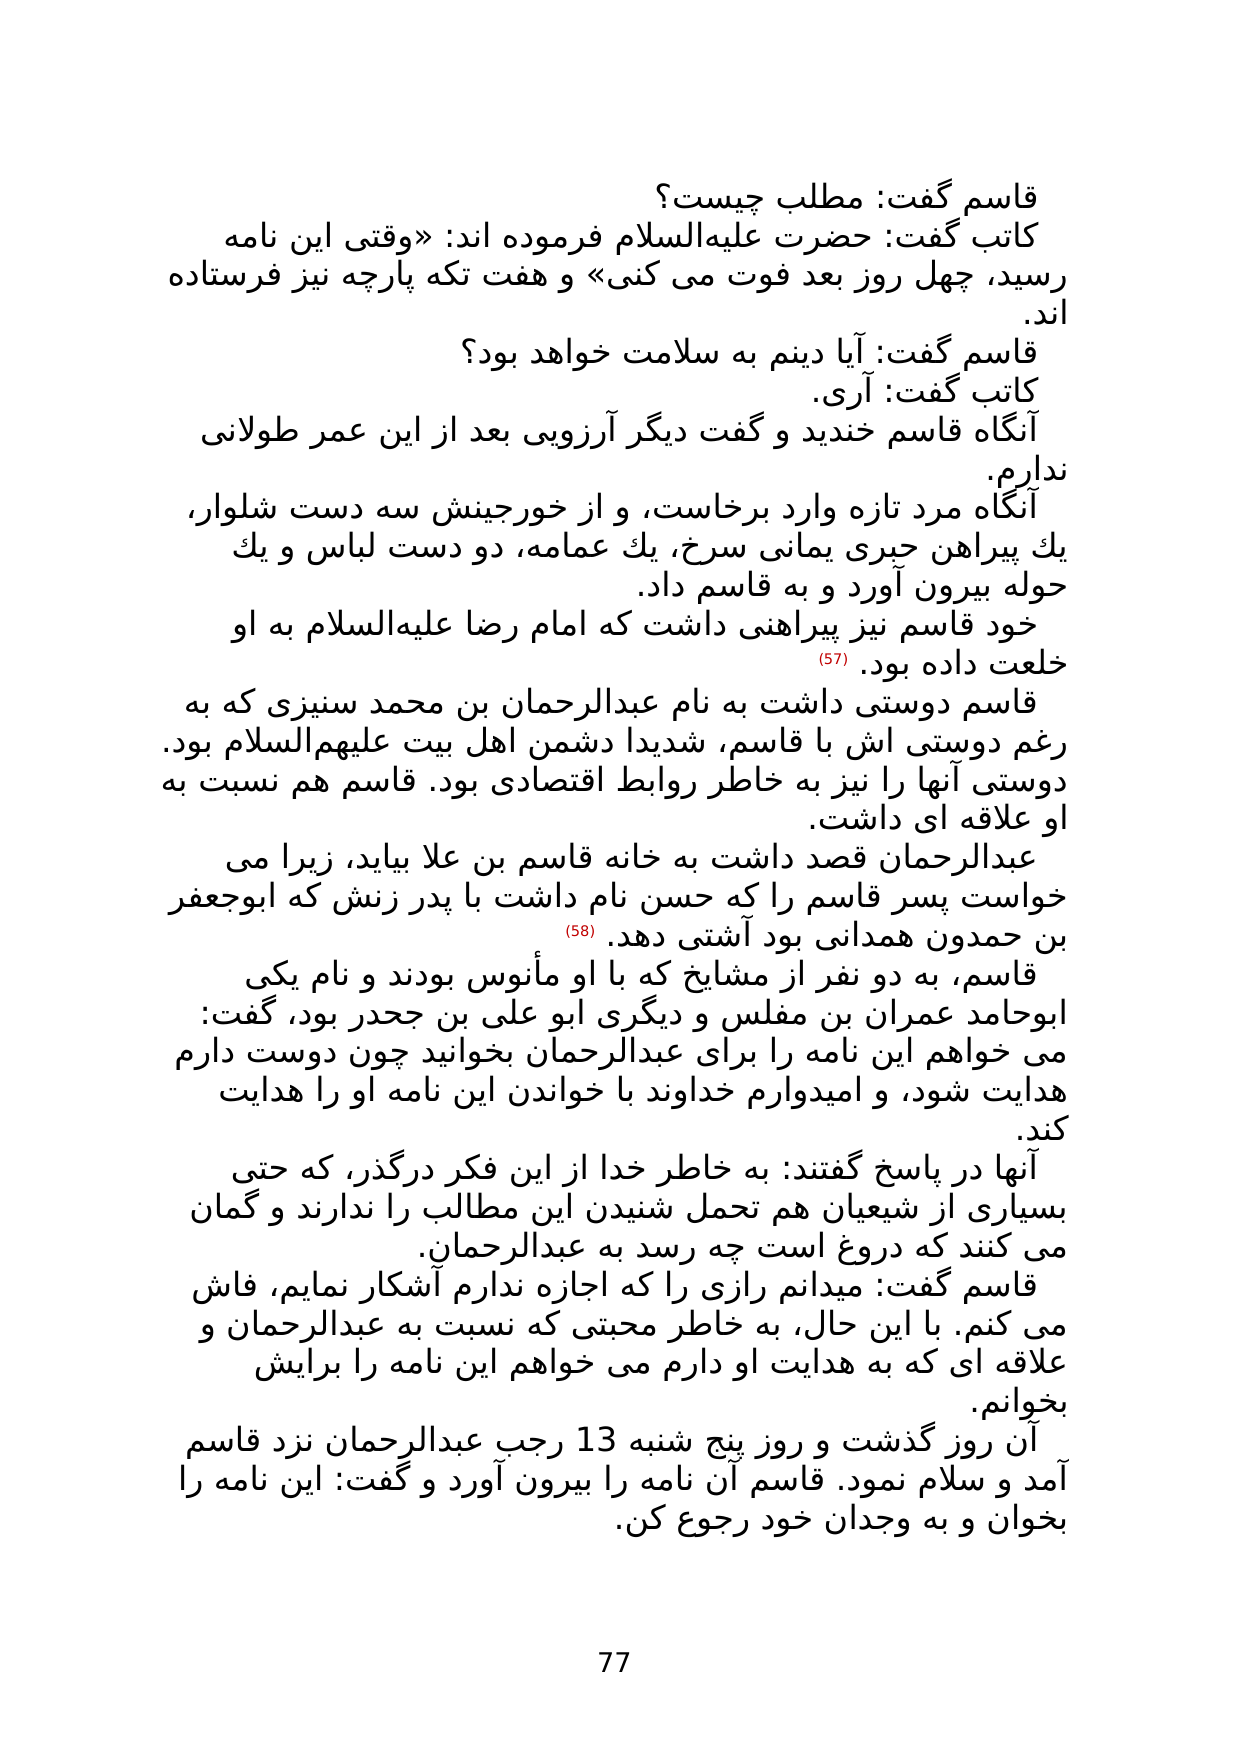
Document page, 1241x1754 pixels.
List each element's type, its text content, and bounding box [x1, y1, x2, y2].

text آنگاه قاسم خنديد و گفت ديگر آرزويى بعد از اين عمر طولانى ندارم. [159, 410, 1069, 488]
text قاسم گفت: مطلب چيست؟ [159, 177, 1069, 216]
text كاتب گفت: آرى. [159, 371, 1069, 410]
text قاسم دوستى داشت به نام عبدالرحمان بن محمد سنيزى كه به رغم دوستى اش با قاسم، شديدا دشمن اهل بيت عليهم‌السلام بود. دوستى آنها را نيز به خاطر روابط اقتصادى بود. قاسم هم نسبت به او علاقه اى داشت. [159, 682, 1069, 838]
text آن روز گذشت و روز پنج شنبه 13 رجب عبدالرحمان نزد قاسم آمد و سلام نمود. قاسم آن نامه را بيرون آورد و گفت: اين نامه را بخوان و به وجدان خود رجوع كن. [159, 1421, 1069, 1537]
text خود قاسم نيز پيراهنى داشت كه امام رضا عليه‌السلام به او خلعت داده بود. (57) [159, 604, 1069, 682]
text كاتب گفت: حضرت عليه‌السلام فرموده اند: «وقتى اين نامه رسيد، چهل روز بعد فوت مى كنى» و هفت تكه پارچه نيز فرستاده اند. [159, 216, 1069, 333]
text قاسم گفت: ميدانم رازى را كه اجازه ندارم آشكار نمايم، فاش ‍ مى كنم. با اين حال، به خاطر محبتى كه نسبت به عبدالرحمان و علاقه اى كه به هدايت او دارم مى خواهم اين نامه را برايش بخوانم. [159, 1265, 1069, 1421]
text عبدالرحمان قصد داشت به خانه قاسم بن علا بيايد، زيرا مى خواست پسر قاسم را كه حسن نام داشت با پدر زنش كه ابوجعفر بن حمدون همدانى بود آشتى دهد. (58) [159, 838, 1069, 954]
text آنگاه مرد تازه وارد برخاست، و از خورجينش سه دست شلوار، يك پيراهن حبرى يمانى سرخ، يك عمامه، دو دست لباس و يك حوله بيرون آورد و به قاسم داد. [159, 488, 1069, 604]
text قاسم گفت: آيا دينم به سلامت خواهد بود؟ [159, 333, 1069, 371]
text قاسم، به دو نفر از مشايخ كه با او مأنوس بودند و نام يكى ابوحامد عمران بن مفلس و ديگرى ابو على بن جحدر بود، گفت: مى خواهم اين نامه را براى عبدالرحمان بخوانيد چون دوست دارم هدايت شود، و اميدوارم خداوند با خواندن اين نامه او را هدايت كند. [159, 954, 1069, 1148]
text آنها در پاسخ گفتند: به خاطر خدا از اين فكر درگذر، كه حتى بسيارى از شيعيان هم تحمل شنيدن اين مطالب را ندارند و گمان مى كنند كه دروغ است چه رسد به عبدالرحمان. [159, 1148, 1069, 1265]
